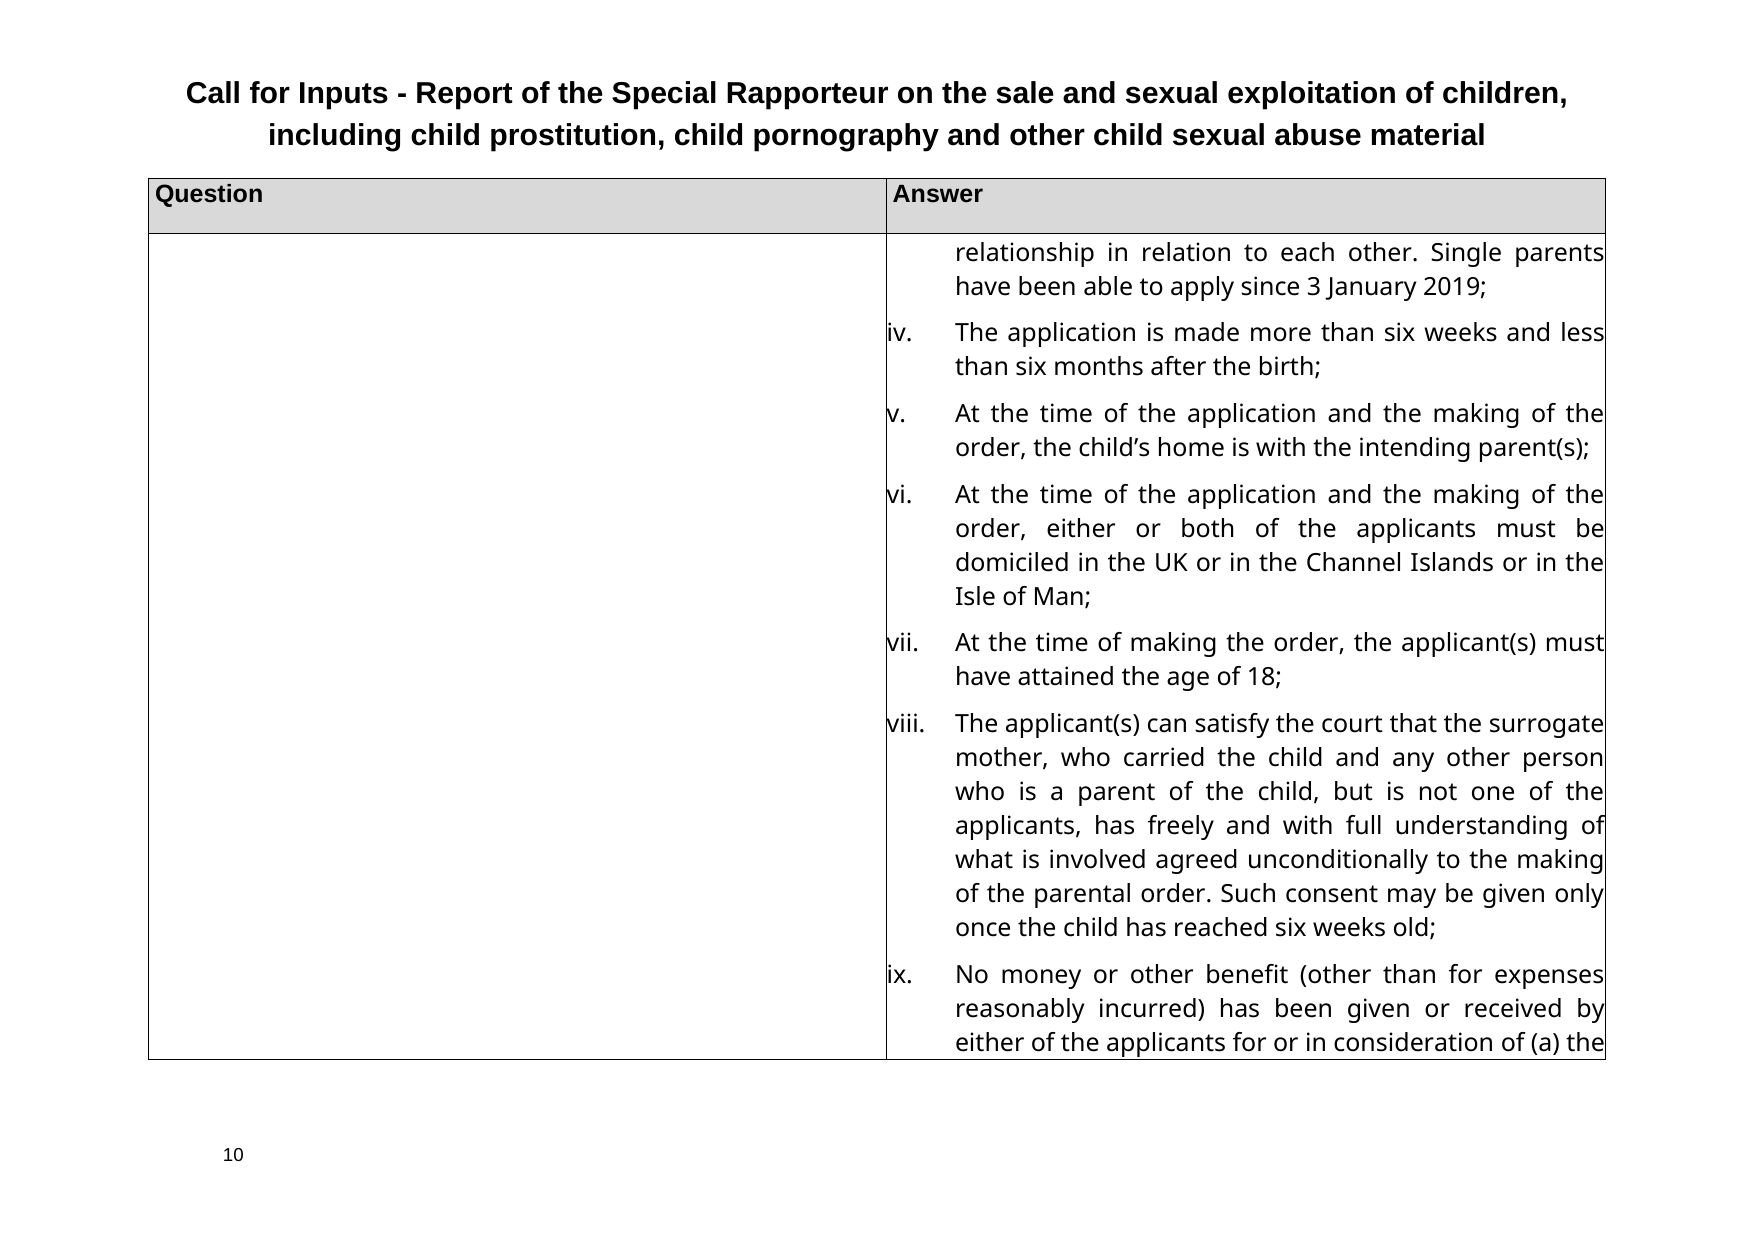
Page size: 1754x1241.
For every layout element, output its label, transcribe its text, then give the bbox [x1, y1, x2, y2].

table_header Answer [887, 179, 1605, 233]
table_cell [887, 234, 1605, 1059]
table_header Question [149, 179, 886, 233]
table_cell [149, 234, 886, 1059]
